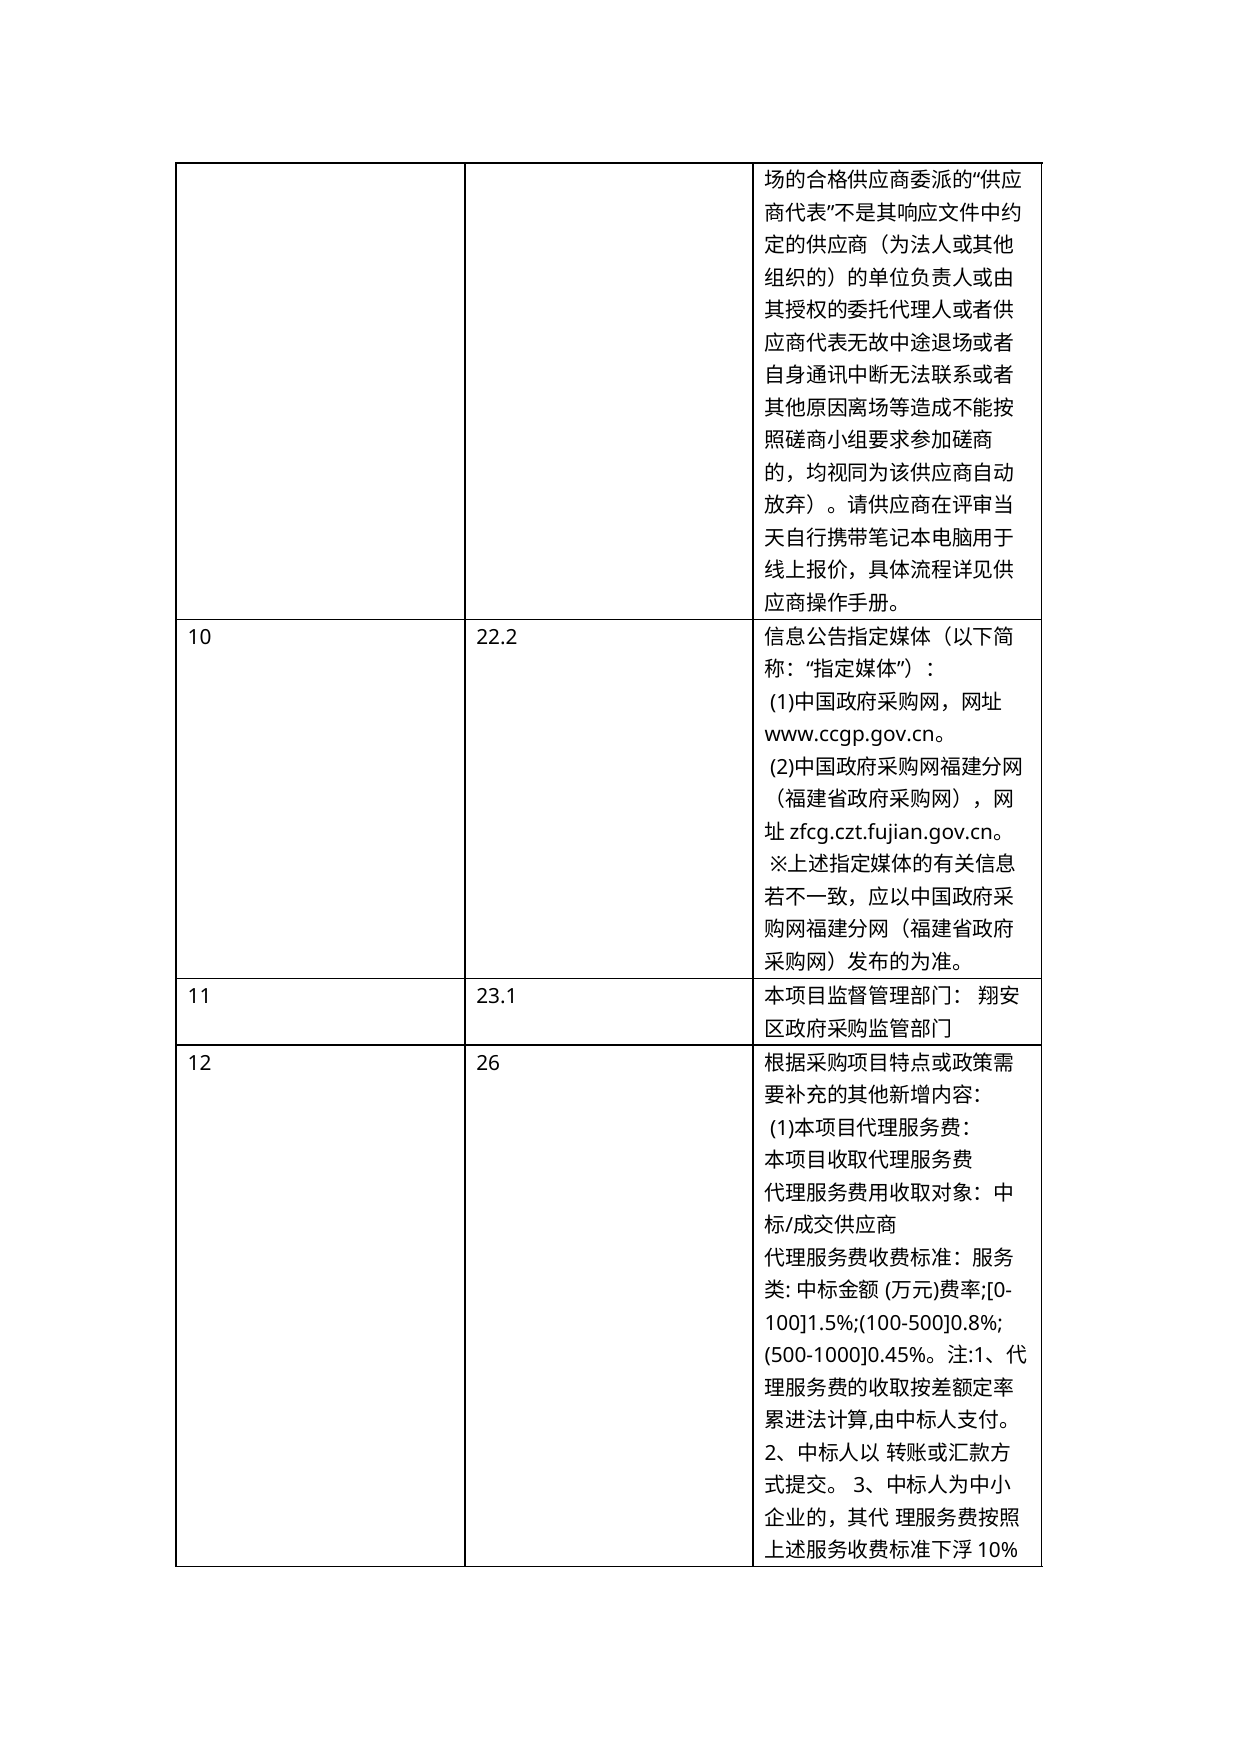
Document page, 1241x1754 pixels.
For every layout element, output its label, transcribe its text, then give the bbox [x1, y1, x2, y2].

table_cell [466, 164, 752, 618]
table_cell 10 [177, 620, 464, 978]
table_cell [754, 164, 1041, 618]
table_cell 11 [177, 979, 464, 1044]
table_cell 9 [177, 164, 464, 618]
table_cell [754, 1046, 1041, 1566]
table_cell 12 [177, 1046, 464, 1566]
table_cell 26 [466, 1046, 752, 1566]
table_cell 23.1 [466, 979, 752, 1044]
table_cell 22.2 [466, 620, 752, 978]
table_cell 信息公告指定媒体（以下简称：“指定媒体”）： (1)中国政府采购网，网址www.ccgp.gov.cn。 (2)中国政府采购网福建分网（福建省政府采购网），网址zfcg.czt.fujian.gov.cn。 ※上述指定媒体的有关信息若不一致，应以中国政府采购网福建分网（福建省政府采购网）发布的为准。 [754, 620, 1041, 978]
table_cell 本项目监督管理部门： 翔安区政府采购监管部门 [754, 979, 1041, 1044]
